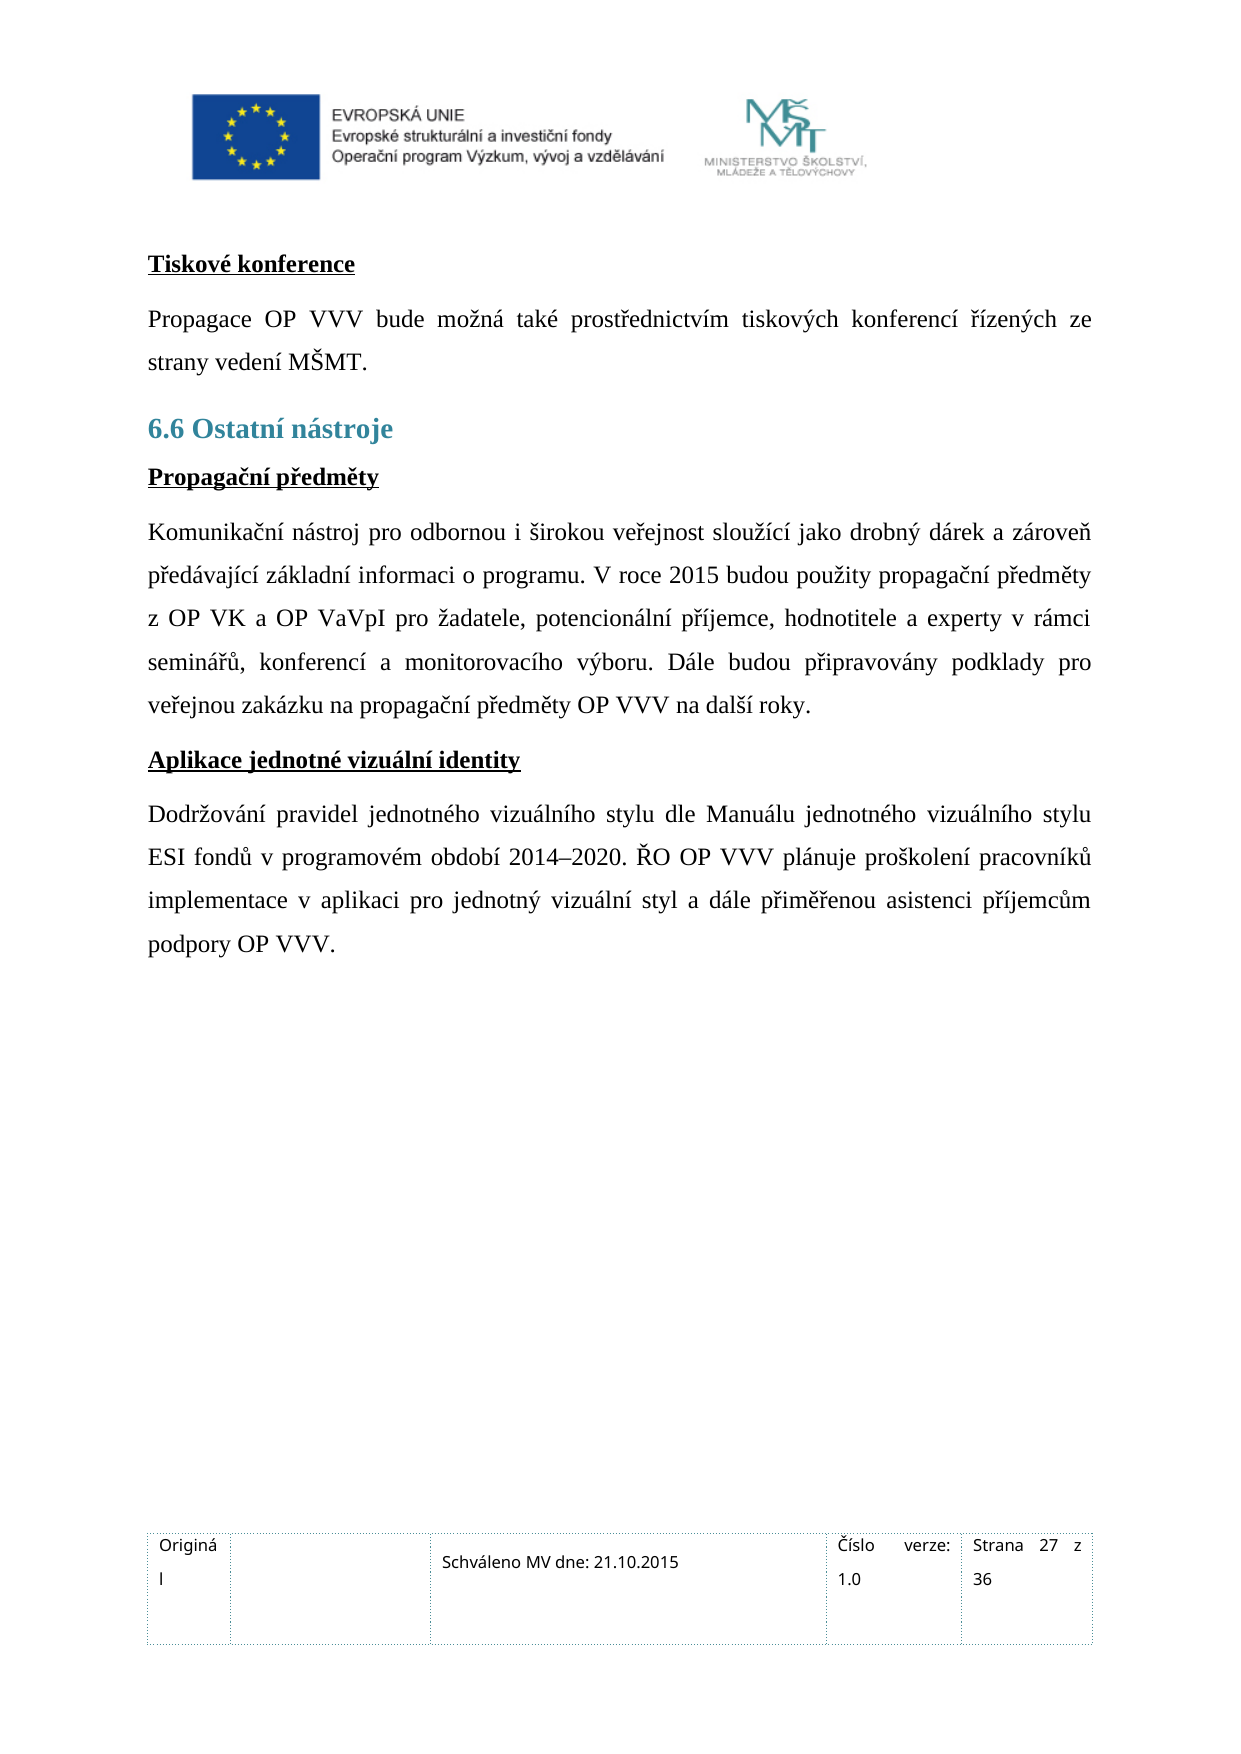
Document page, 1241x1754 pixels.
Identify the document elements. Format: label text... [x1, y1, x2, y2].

text Propagační předměty [148, 462, 1092, 490]
text Komunikační nástroj pro odbornou i širokou veřejnost sloužící jako drobný dárek a zároveň předávající základní informaci o programu. V roce 2015 budou použity propagační předměty z OP VK a OP VaVpI pro žadatele, potencionální příjemce, hodnotitele a experty v rámci seminářů, konferencí a monitorovacího výboru. Dále budou připravovány podklady pro veřejnou zakázku na propagační předměty OP VVV na další roky. [148, 517, 1092, 718]
text Tiskové konference [148, 249, 1092, 277]
subtitle 6.6 Ostatní nástroje [148, 411, 1092, 445]
picture [147, 53, 904, 222]
text Dodržování pravidel jednotného vizuálního stylu dle Manuálu jednotného vizuálního stylu ESI fondů v programovém období 2014–2020. ŘO OP VVV plánuje proškolení pracovníků implementace v aplikaci pro jednotný vizuální styl a dále přiměřenou asistenci příjemcům podpory OP VVV. [148, 799, 1092, 957]
text Propagace OP VVV bude možná také prostřednictvím tiskových konferencí řízených ze strany vedení MŠMT. [148, 304, 1092, 376]
text Aplikace jednotné vizuální identity [148, 745, 1092, 774]
